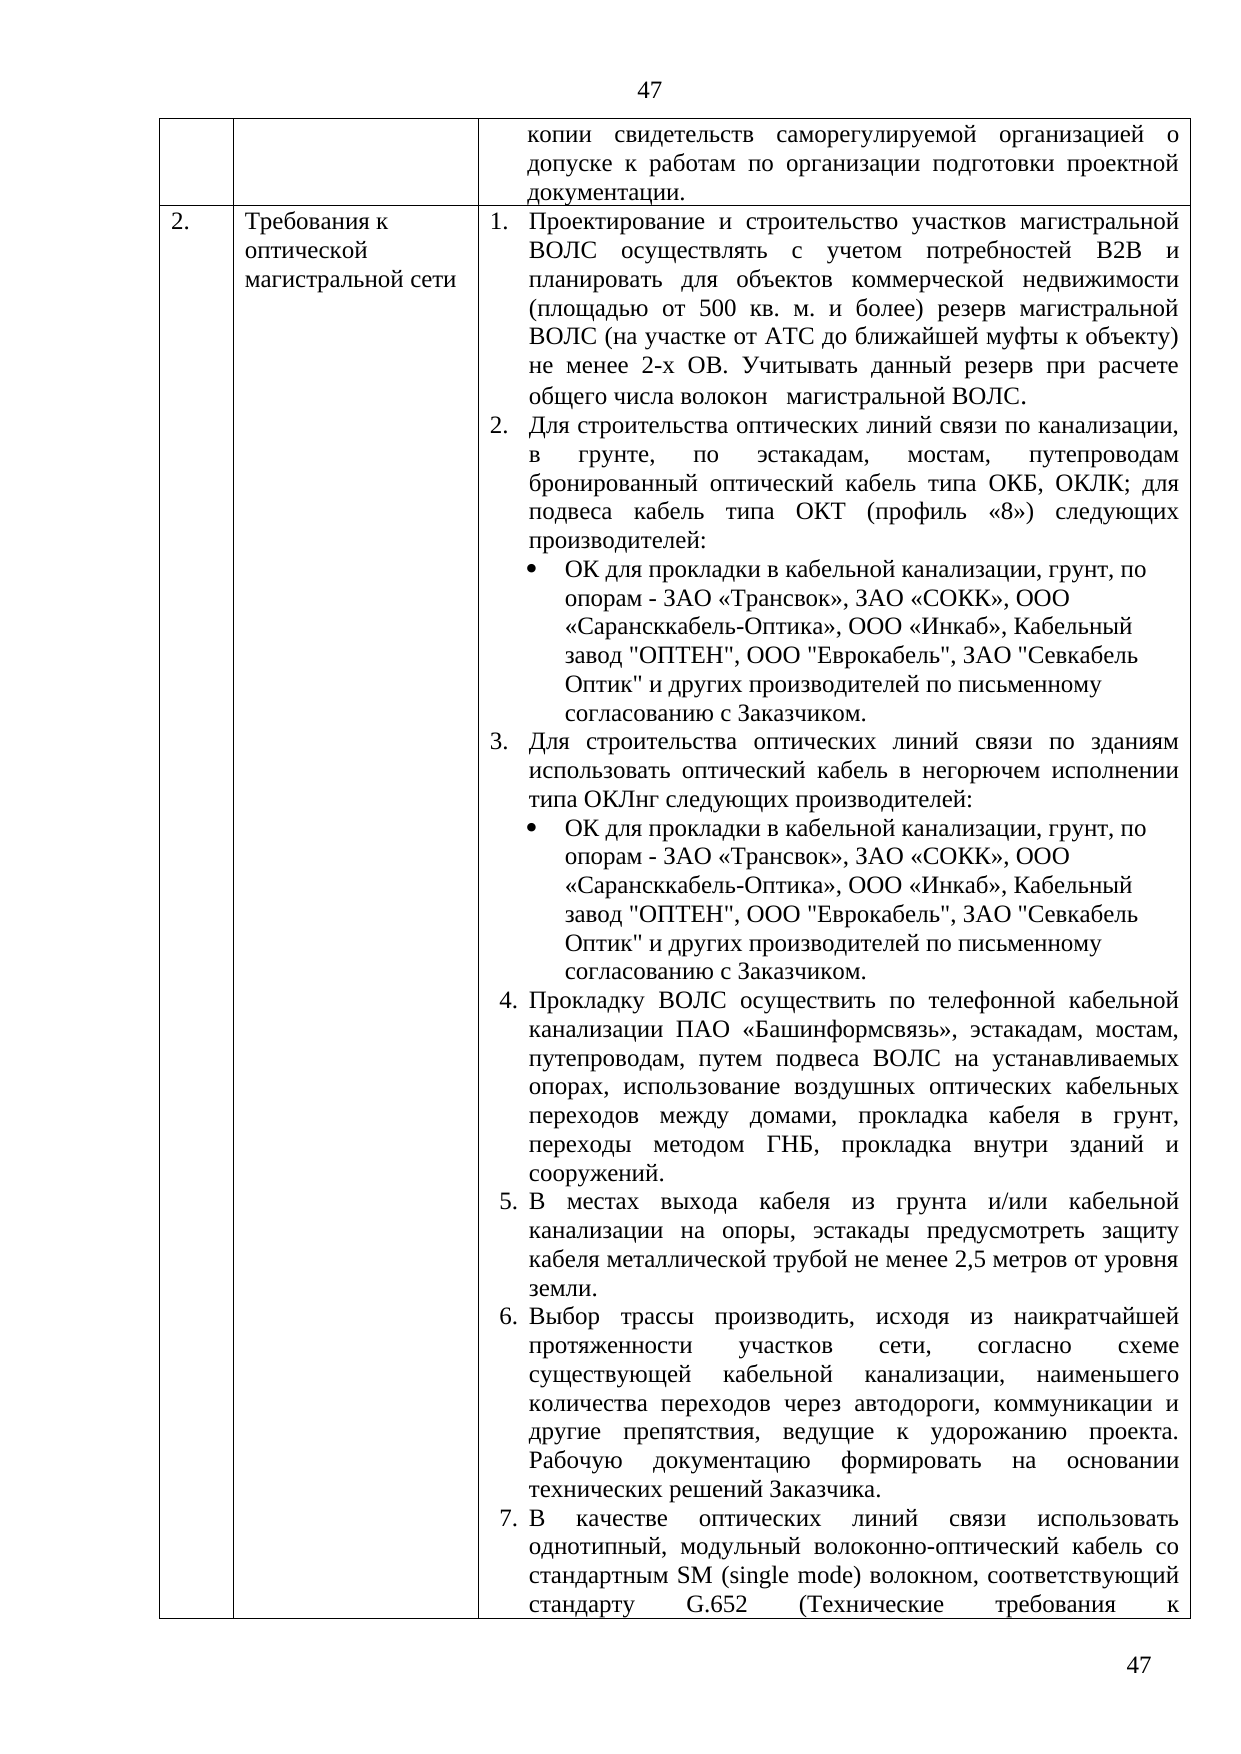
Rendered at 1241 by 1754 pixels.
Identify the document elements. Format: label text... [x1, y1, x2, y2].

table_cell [234, 119, 478, 205]
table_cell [479, 206, 1190, 1618]
table_cell 1. [160, 119, 233, 205]
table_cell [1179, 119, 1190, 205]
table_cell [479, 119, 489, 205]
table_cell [234, 206, 478, 1618]
table_cell 2. [160, 206, 233, 1618]
